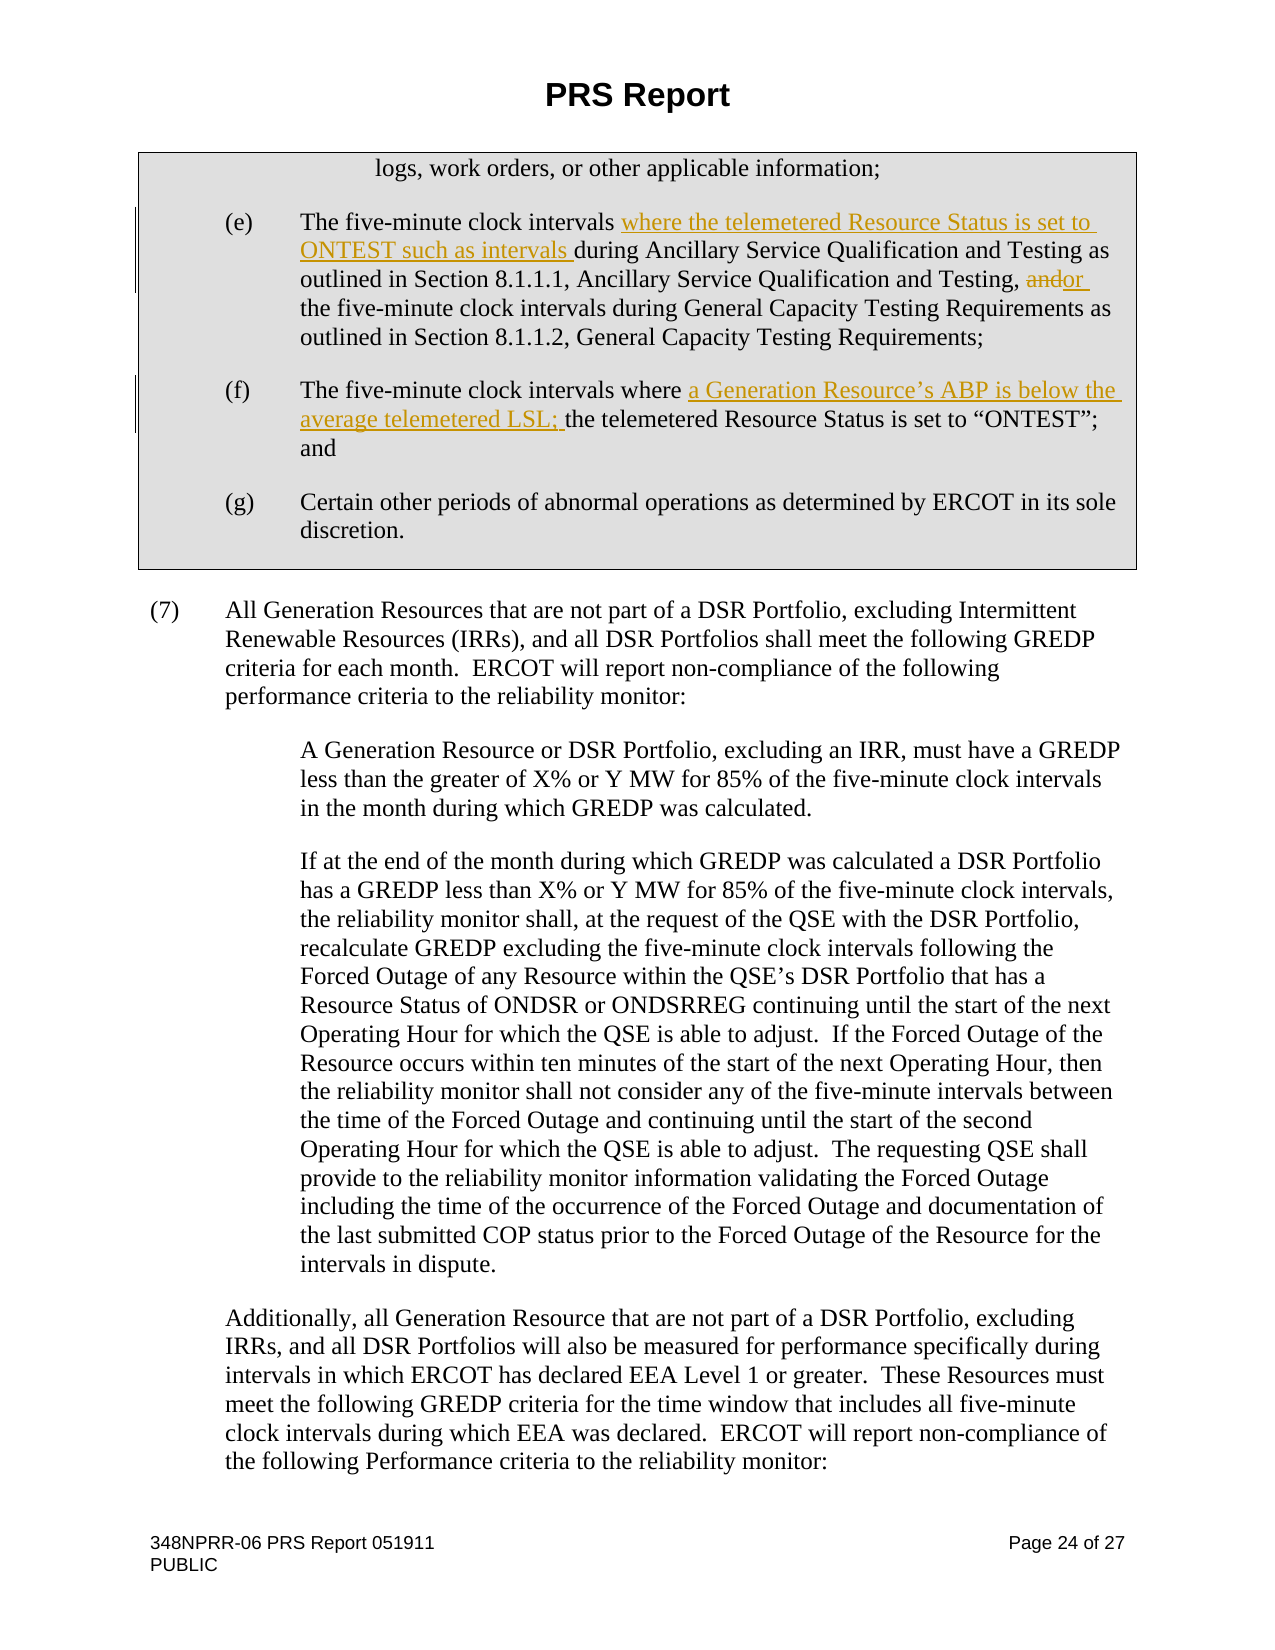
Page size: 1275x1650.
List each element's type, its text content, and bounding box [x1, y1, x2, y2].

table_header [139, 153, 1136, 569]
list A Generation Resource or DSR Portfolio, excluding an IRR, must have a GREDP less than the greater of X% or Y MW for 85% of the five-minute clock intervals in the month during which GREDP was calculated. [300, 735, 1125, 821]
list Additionally, all Generation Resource that are not part of a DSR Portfolio, excluding IRRs, and all DSR Portfolios will also be measured for performance specifically during intervals in which ERCOT has declared EEA Level 1 or greater. These Resources must meet the following GREDP criteria for the time window that includes all five-minute clock intervals during which EEA was declared. ERCOT will report non-compliance of the following Performance criteria to the reliability monitor: [225, 1303, 1125, 1475]
list (7) All Generation Resources that are not part of a DSR Portfolio, excluding Intermittent Renewable Resources (IRRs), and all DSR Portfolios shall meet the following GREDP criteria for each month. ERCOT will report non-compliance of the following performance criteria to the reliability monitor: [150, 595, 1125, 710]
list If at the end of the month during which GREDP was calculated a DSR Portfolio has a GREDP less than X% or Y MW for 85% of the five-minute clock intervals, the reliability monitor shall, at the request of the QSE with the DSR Portfolio, recalculate GREDP excluding the five-minute clock intervals following the Forced Outage of any Resource within the QSE’s DSR Portfolio that has a Resource Status of ONDSR or ONDSRREG continuing until the start of the next Operating Hour for which the QSE is able to adjust. If the Forced Outage of the Resource occurs within ten minutes of the start of the next Operating Hour, then the reliability monitor shall not consider any of the five-minute intervals between the time of the Forced Outage and continuing until the start of the second Operating Hour for which the QSE is able to adjust. The requesting QSE shall provide to the reliability monitor information validating the Forced Outage including the time of the occurrence of the Forced Outage and documentation of the last submitted COP status prior to the Forced Outage of the Resource for the intervals in dispute. [300, 846, 1125, 1278]
